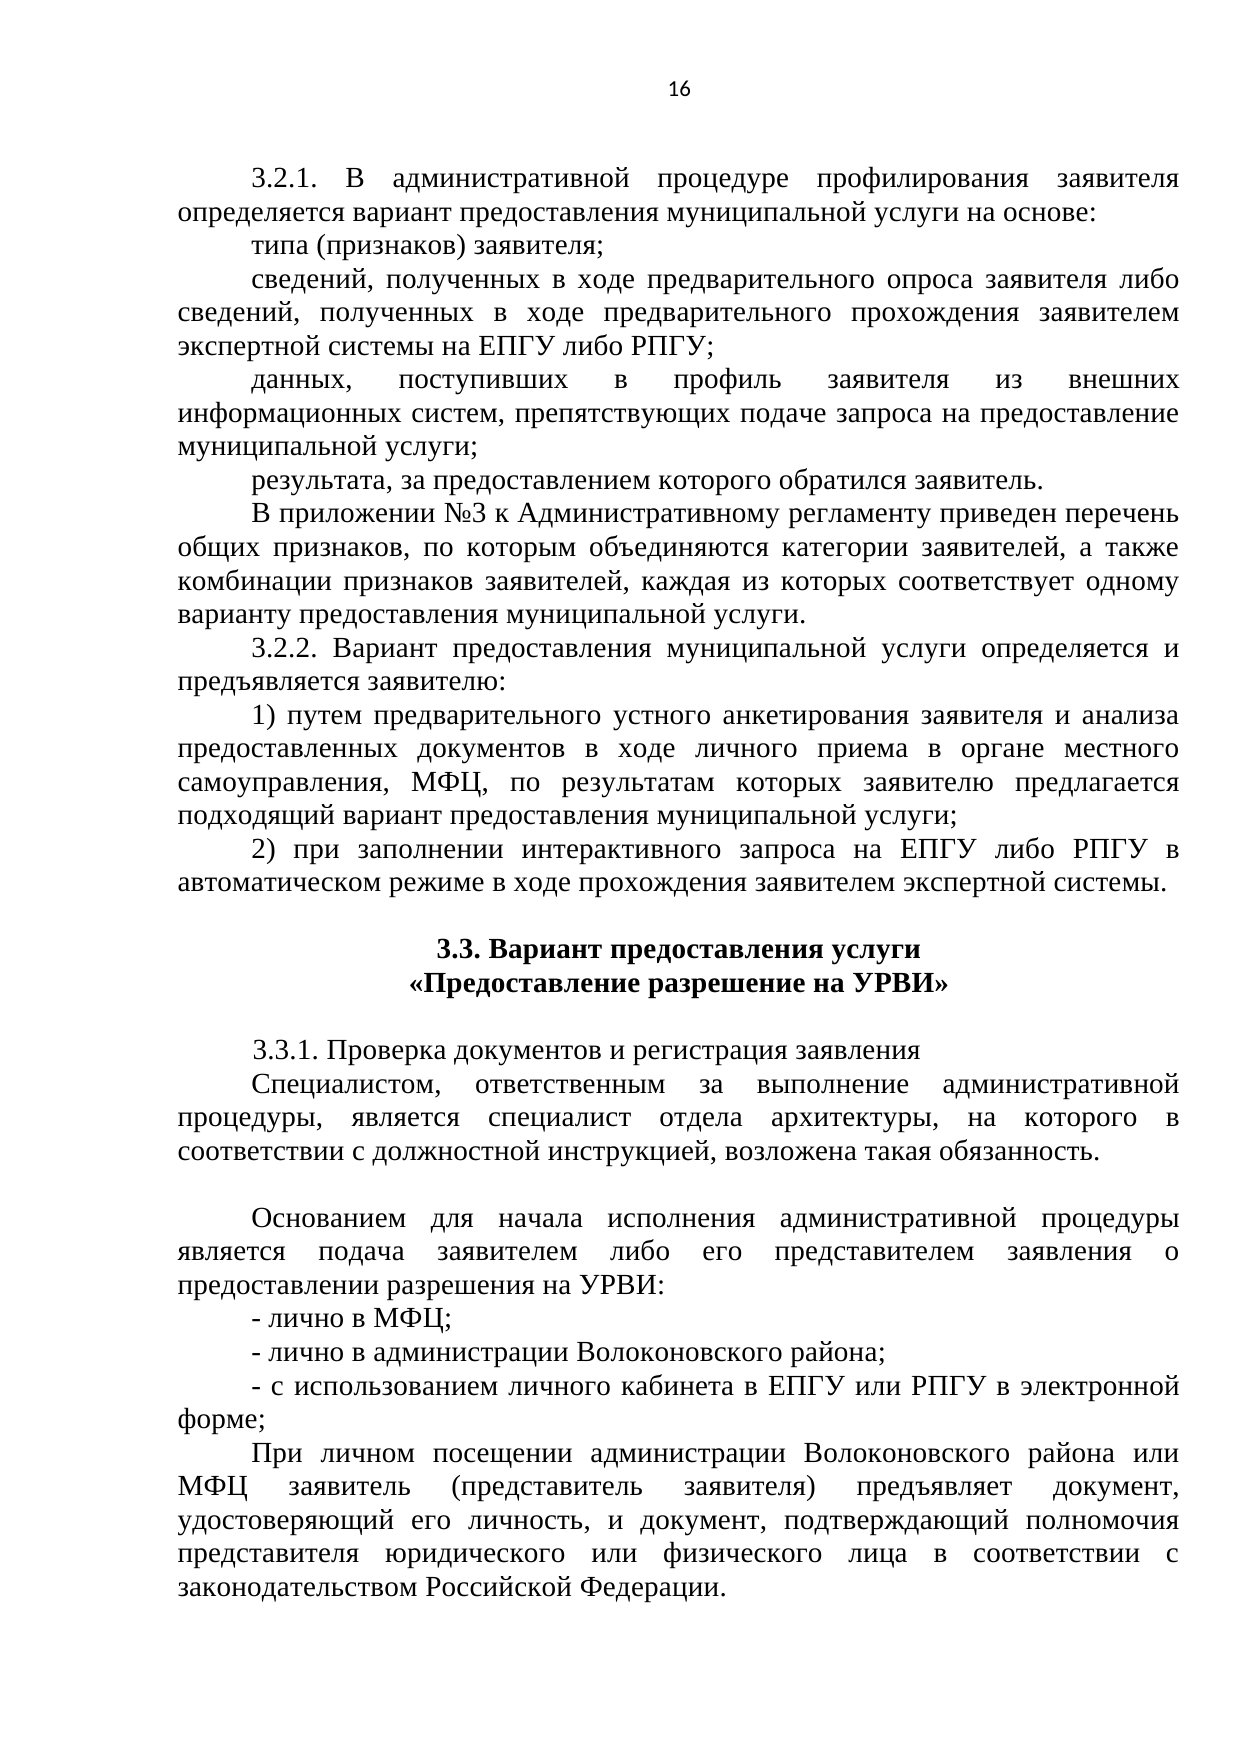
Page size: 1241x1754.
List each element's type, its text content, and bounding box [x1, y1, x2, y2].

text сведений, полученных в ходе предварительного опроса заявителя либо сведений, полученных в ходе предварительного прохождения заявителем экспертной системы на ЕПГУ либо РПГУ; [177, 261, 1181, 361]
text 3.2.1. В административной процедуре профилирования заявителя определяется вариант предоставления муниципальной услуги на основе: [177, 160, 1181, 227]
text - лично в администрации Волоконовского района; [177, 1334, 1181, 1368]
text «Предоставление разрешение на УРВИ» [177, 965, 1181, 999]
text 3.3.1. Проверка документов и регистрация заявления [177, 1032, 1181, 1066]
text 3.3. Вариант предоставления услуги [177, 932, 1181, 965]
text данных, поступивших в профиль заявителя из внешних информационных систем, препятствующих подаче запроса на предоставление муниципальной услуги; [177, 361, 1181, 462]
text 1) путем предварительного устного анкетирования заявителя и анализа предоставленных документов в ходе личного приема в органе местного самоуправления, МФЦ, по результатам которых заявителю предлагается подходящий вариант предоставления муниципальной услуги; [177, 697, 1181, 831]
text результата, за предоставлением которого обратился заявитель. [177, 462, 1181, 496]
text В приложении №3 к Административному регламенту приведен перечень общих признаков, по которым объединяются категории заявителей, а также комбинации признаков заявителей, каждая из которых соответствует одному варианту предоставления муниципальной услуги. [177, 496, 1181, 630]
text - с использованием личного кабинета в ЕПГУ или РПГУ в электронной форме; [177, 1368, 1181, 1435]
text 2) при заполнении интерактивного запроса на ЕПГУ либо РПГУ в автоматическом режиме в ходе прохождения заявителем экспертной системы. [177, 831, 1181, 898]
text При личном посещении администрации Волоконовского района или МФЦ заявитель (представитель заявителя) предъявляет документ, удостоверяющий его личность, и документ, подтверждающий полномочия представителя юридического или физического лица в соответствии с законодательством Российской Федерации. [177, 1435, 1181, 1602]
text Основанием для начала исполнения административной процедуры является подача заявителем либо его представителем заявления о предоставлении разрешения на УРВИ: [177, 1200, 1181, 1301]
text - лично в МФЦ; [177, 1301, 1181, 1334]
text 3.2.2. Вариант предоставления муниципальной услуги определяется и предъявляется заявителю: [177, 630, 1181, 697]
text типа (признаков) заявителя; [177, 227, 1181, 261]
list Специалистом, ответственным за выполнение административной процедуры, является специалист отдела архитектуры, на которого в соответствии с должностной инструкцией, возложена такая обязанность. [177, 1066, 1181, 1166]
